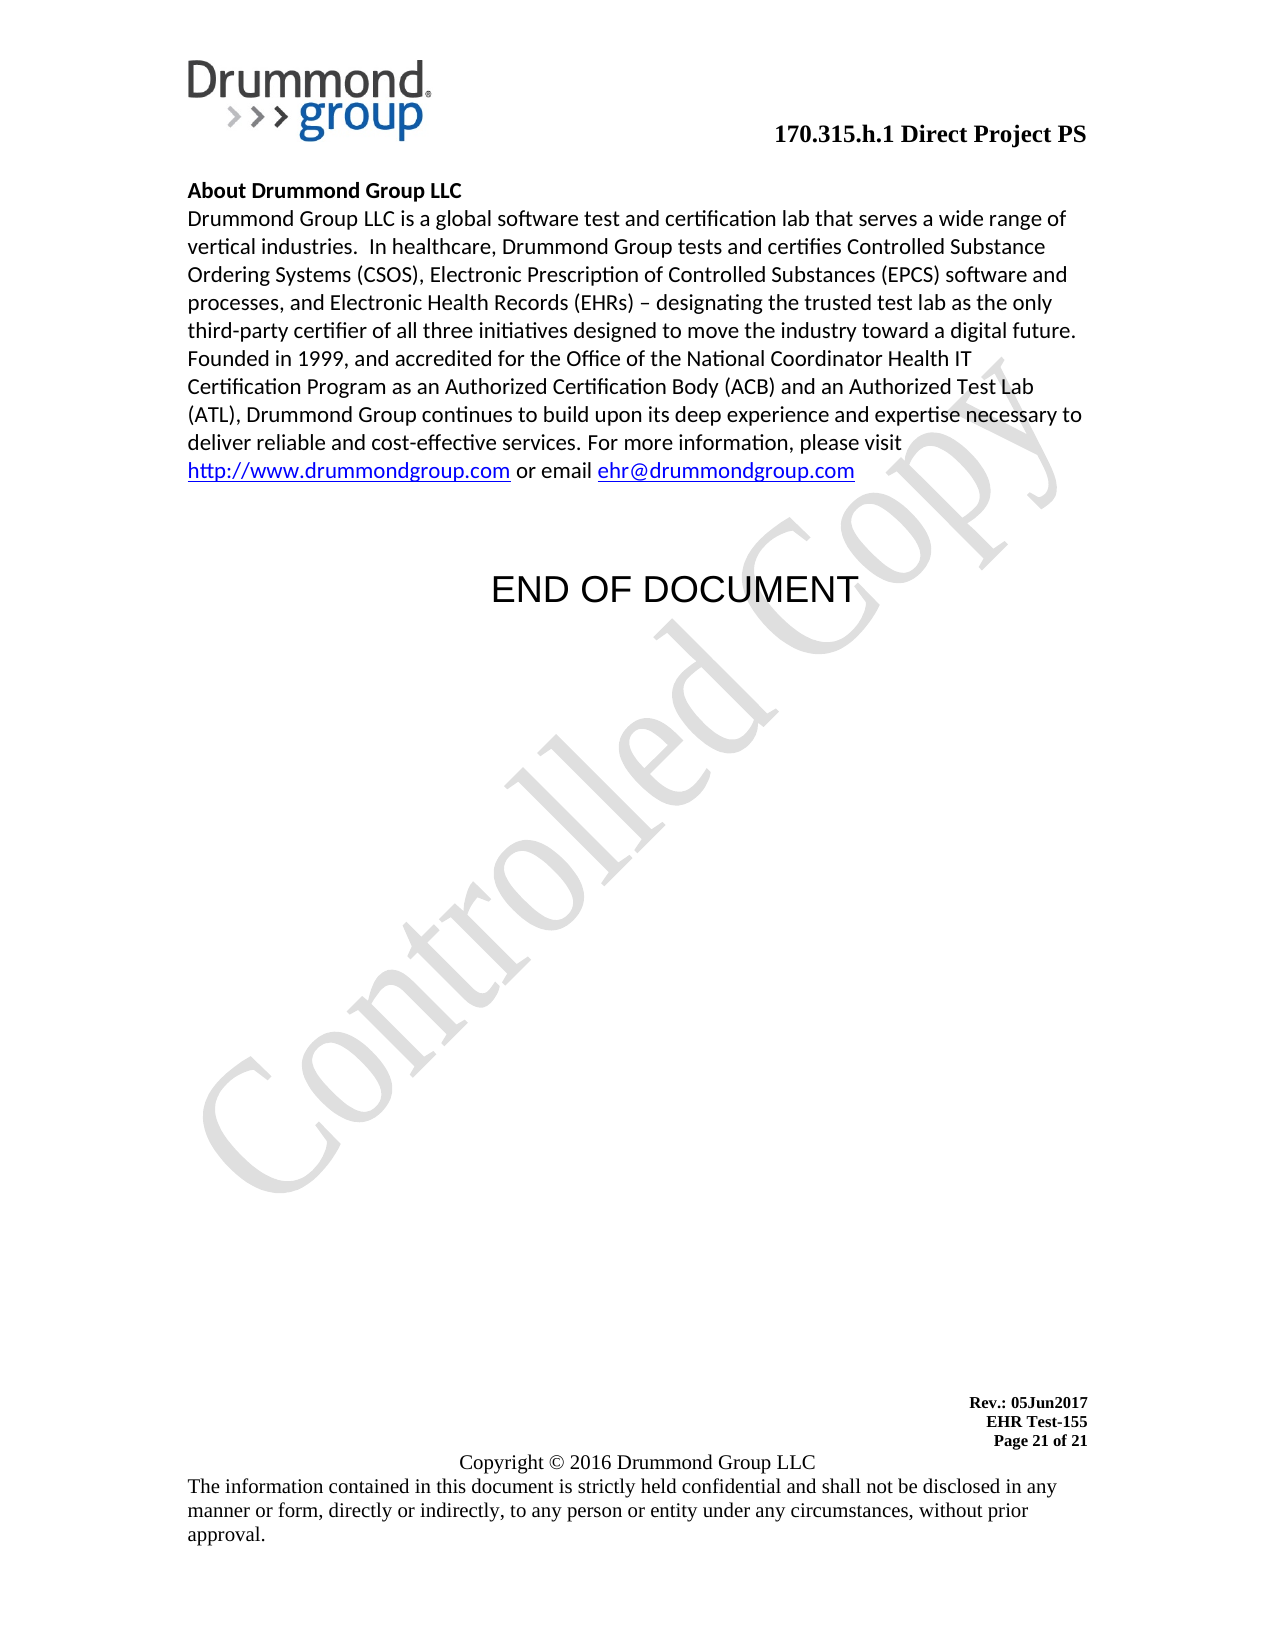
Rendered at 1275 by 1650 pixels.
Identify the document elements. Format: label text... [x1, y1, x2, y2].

picture [187, 60, 433, 142]
text Drummond Group LLC is a global software test and certification lab that serves a wide range of vertical industries. In healthcare, Drummond Group tests and certifies Controlled Substance Ordering Systems (CSOS), Electronic Prescription of Controlled Substances (EPCS) software and processes, and Electronic Health Records (EHRs) – designating the trusted test lab as the only third-party certifier of all three initiatives designed to move the industry toward a digital future. Founded in 1999, and accredited for the Office of the National Coordinator Health IT Certification Program as an Authorized Certification Body (ACB) and an Authorized Test Lab (ATL), Drummond Group continues to build upon its deep experience and expertise necessary to deliver reliable and cost-effective services. For more information, please visit http://www.drummondgroup.com or email ehr@drummondgroup.com [187, 204, 1087, 484]
text About Drummond Group LLC [187, 176, 1087, 204]
text END OF DOCUMENT [262, 567, 1087, 610]
